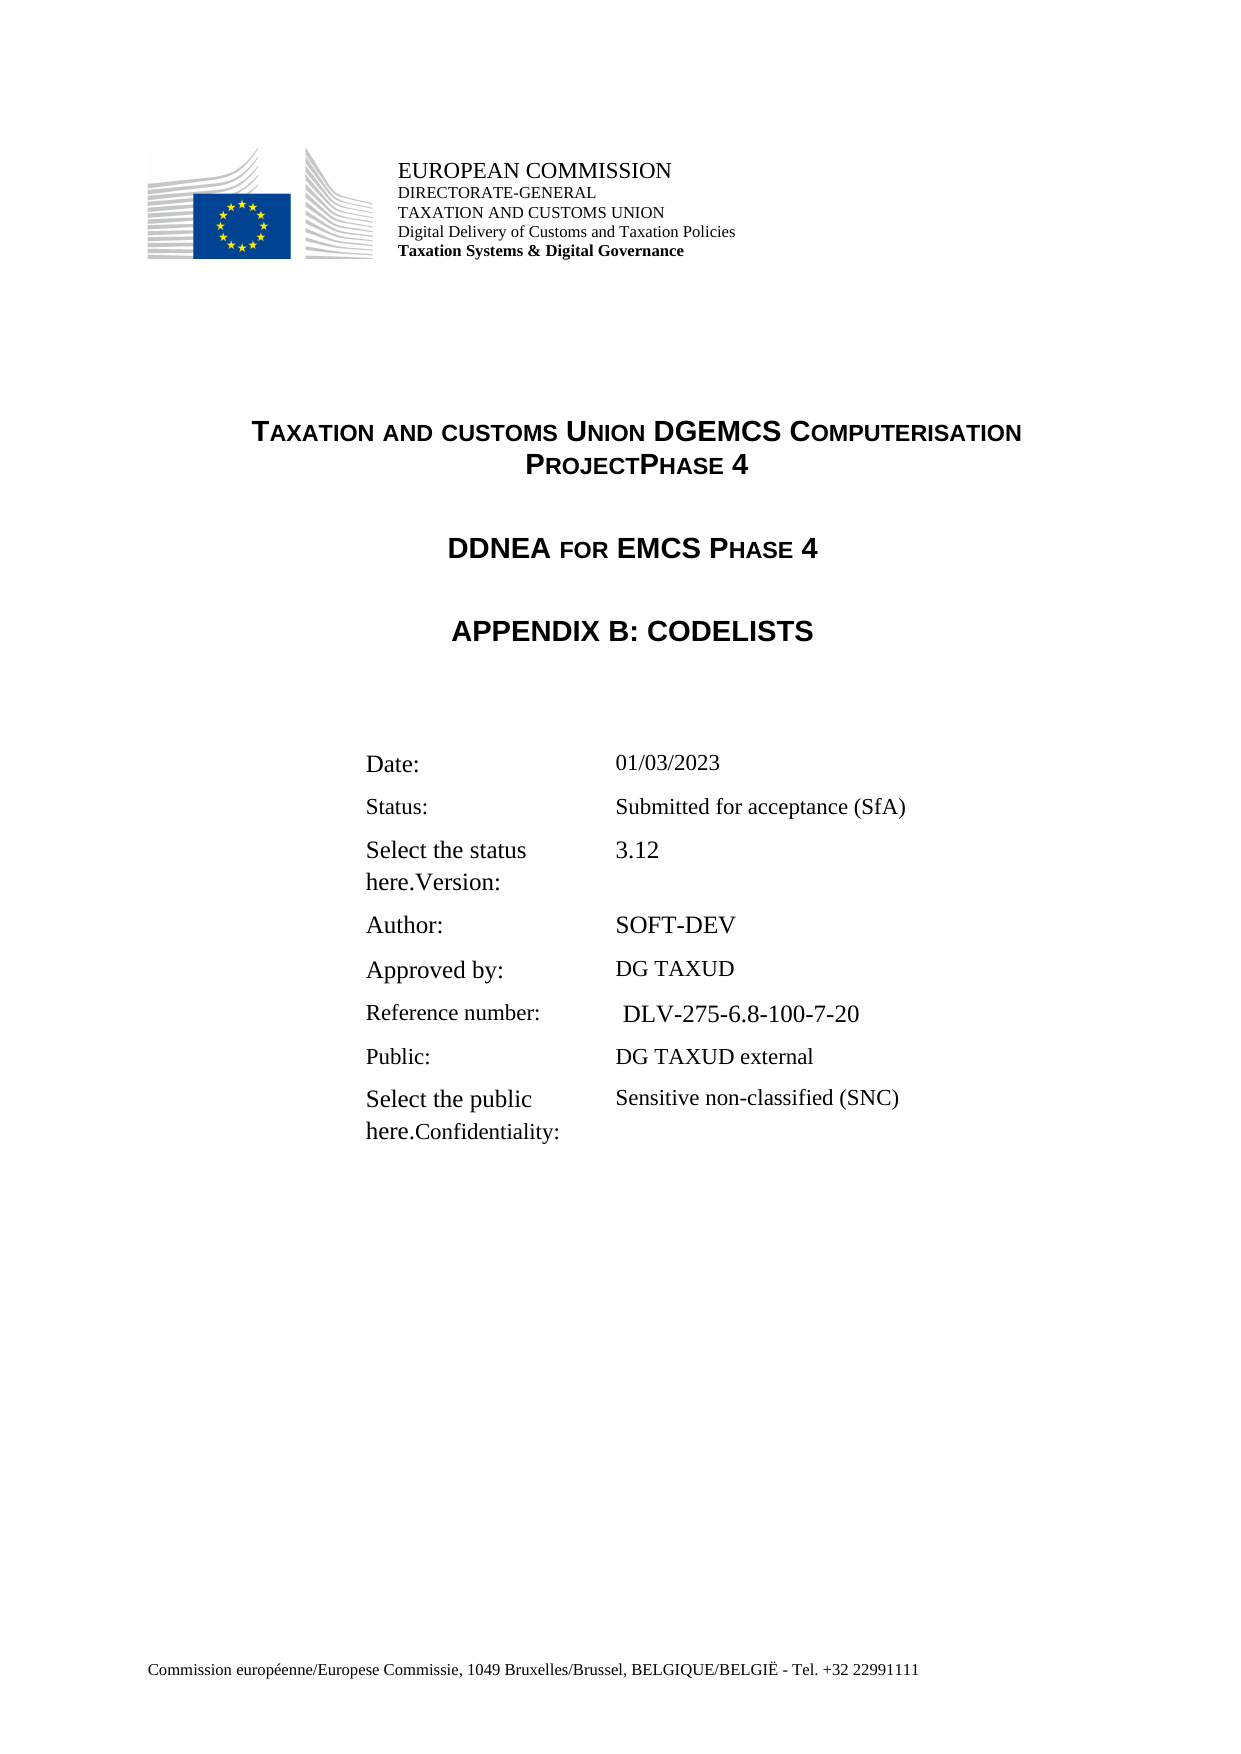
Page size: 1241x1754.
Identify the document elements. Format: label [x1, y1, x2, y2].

picture [147, 147, 373, 259]
